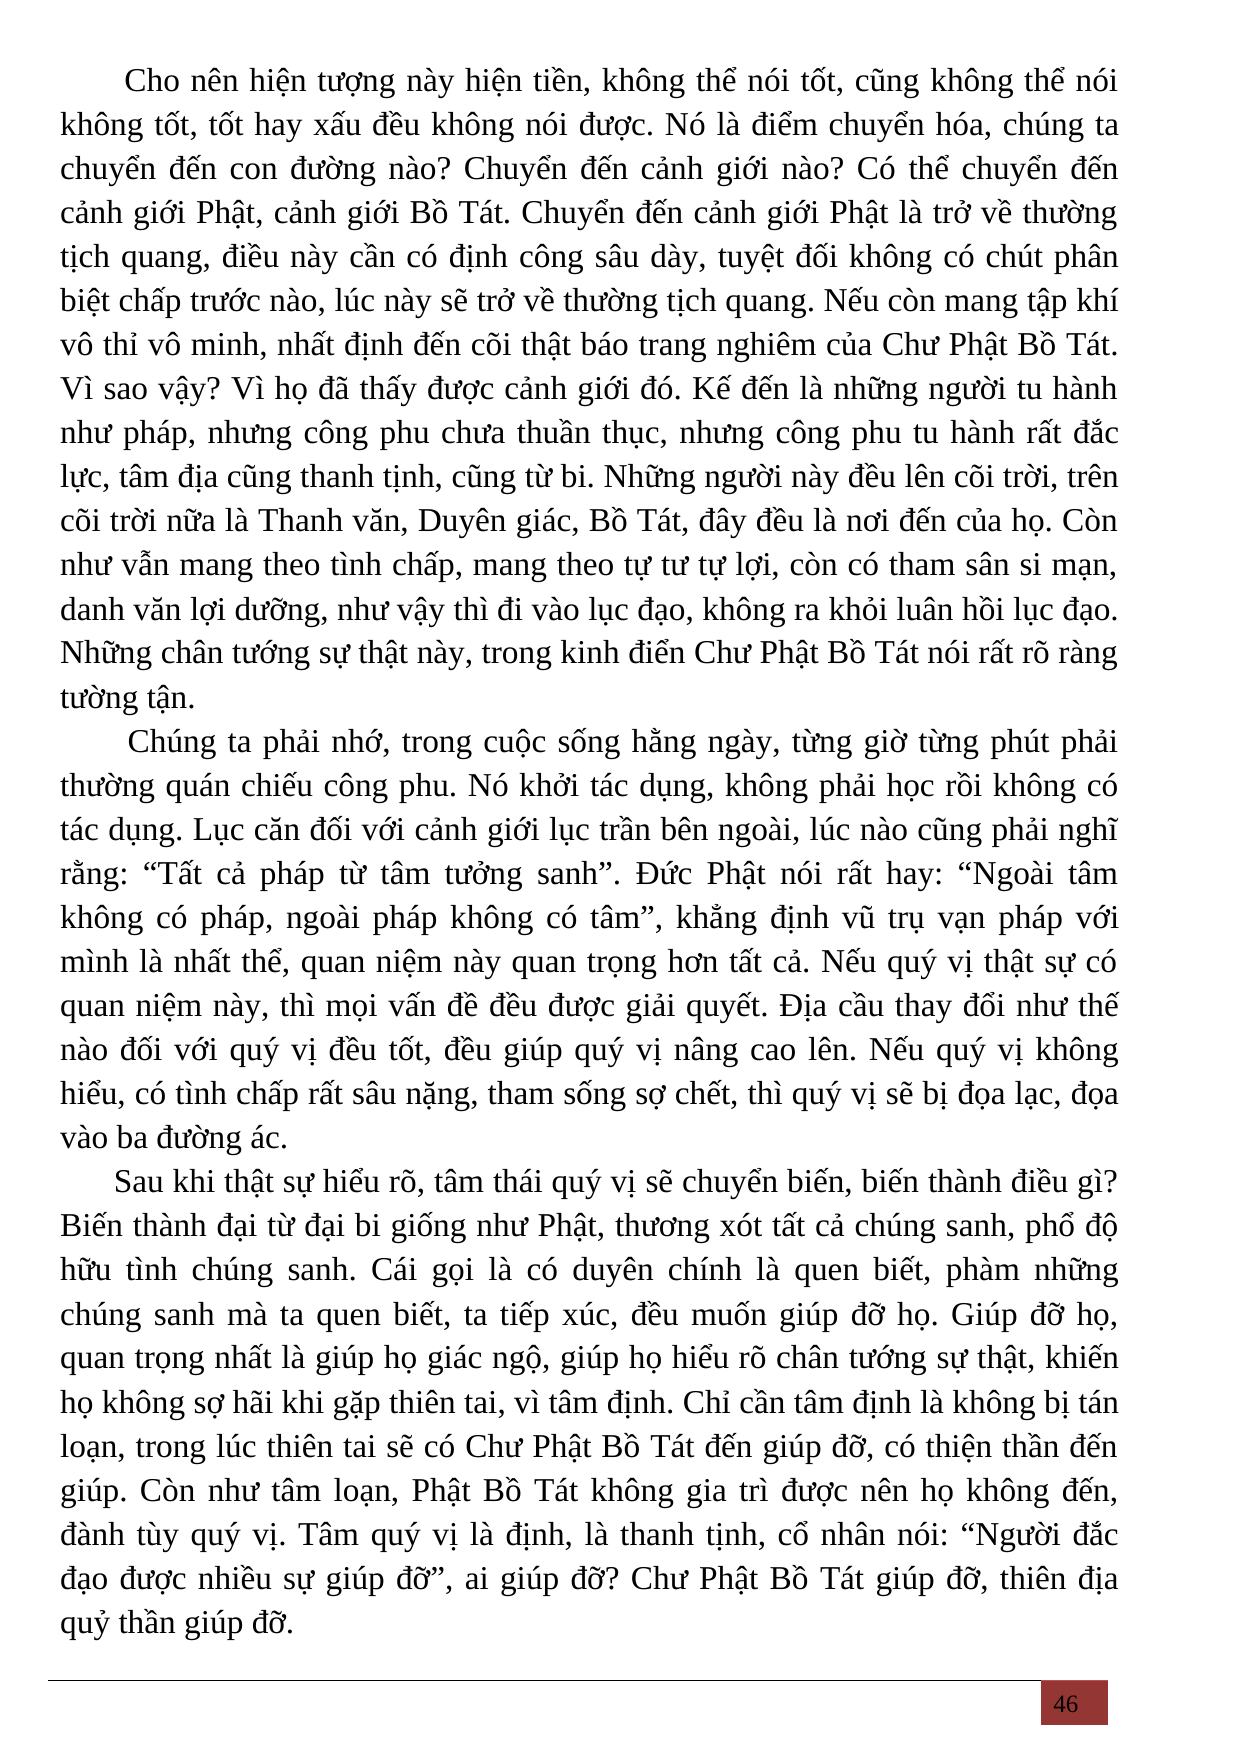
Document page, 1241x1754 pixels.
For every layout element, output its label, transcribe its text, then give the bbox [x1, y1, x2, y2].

text Chúng ta phải nhớ, trong cuộc sống hằng ngày, từng giờ từng phút phải thường quán chiếu công phu. Nó khởi tác dụng, không phải học rồi không có tác dụng. Lục căn đối với cảnh giới lục trần bên ngoài, lúc nào cũng phải nghĩ rằng: “Tất cả pháp từ tâm tưởng sanh”. Đức Phật nói rất hay: “Ngoài tâm không có pháp, ngoài pháp không có tâm”, khẳng định vũ trụ vạn pháp với mình là nhất thể, quan niệm này quan trọng hơn tất cả. Nếu quý vị thật sự có quan niệm này, thì mọi vấn đề đều được giải quyết. Địa cầu thay đổi như thế nào đối với quý vị đều tốt, đều giúp quý vị nâng cao lên. Nếu quý vị không hiểu, có tình chấp rất sâu nặng, tham sống sợ chết, thì quý vị sẽ bị đọa lạc, đọa vào ba đường ác. [60, 721, 1120, 1156]
text Cho nên hiện tượng này hiện tiền, không thể nói tốt, cũng không thể nói không tốt, tốt hay xấu đều không nói được. Nó là điểm chuyển hóa, chúng ta chuyển đến con đường nào? Chuyển đến cảnh giới nào? Có thể chuyển đến cảnh giới Phật, cảnh giới Bồ Tát. Chuyển đến cảnh giới Phật là trở về thường tịch quang, điều này cần có định công sâu dày, tuyệt đối không có chút phân biệt chấp trước nào, lúc này sẽ trở về thường tịch quang. Nếu còn mang tập khí vô thỉ vô minh, nhất định đến cõi thật báo trang nghiêm của Chư Phật Bồ Tát. Vì sao vậy? Vì họ đã thấy được cảnh giới đó. Kế đến là những người tu hành như pháp, nhưng công phu chưa thuần thục, nhưng công phu tu hành rất đắc lực, tâm địa cũng thanh tịnh, cũng từ bi. Những người này đều lên cõi trời, trên cõi trời nữa là Thanh văn, Duyên giác, Bồ Tát, đây đều là nơi đến của họ. Còn như vẫn mang theo tình chấp, mang theo tự tư tự lợi, còn có tham sân si mạn, danh văn lợi dưỡng, như vậy thì đi vào lục đạo, không ra khỏi luân hồi lục đạo. Những chân tướng sự thật này, trong kinh điển Chư Phật Bồ Tát nói rất rõ ràng tường tận. [60, 60, 1120, 715]
text Sau khi thật sự hiểu rõ, tâm thái quý vị sẽ chuyển biến, biến thành điều gì? Biến thành đại từ đại bi giống như Phật, thương xót tất cả chúng sanh, phổ độ hữu tình chúng sanh. Cái gọi là có duyên chính là quen biết, phàm những chúng sanh mà ta quen biết, ta tiếp xúc, đều muốn giúp đỡ họ. Giúp đỡ họ, quan trọng nhất là giúp họ giác ngộ, giúp họ hiểu rõ chân tướng sự thật, khiến họ không sợ hãi khi gặp thiên tai, vì tâm định. Chỉ cần tâm định là không bị tán loạn, trong lúc thiên tai sẽ có Chư Phật Bồ Tát đến giúp đỡ, có thiện thần đến giúp. Còn như tâm loạn, Phật Bồ Tát không gia trì được nên họ không đến, đành tùy quý vị. Tâm quý vị là định, là thanh tịnh, cổ nhân nói: “Người đắc đạo được nhiều sự giúp đỡ”, ai giúp đỡ? Chư Phật Bồ Tát giúp đỡ, thiên địa quỷ thần giúp đỡ. [60, 1162, 1120, 1641]
